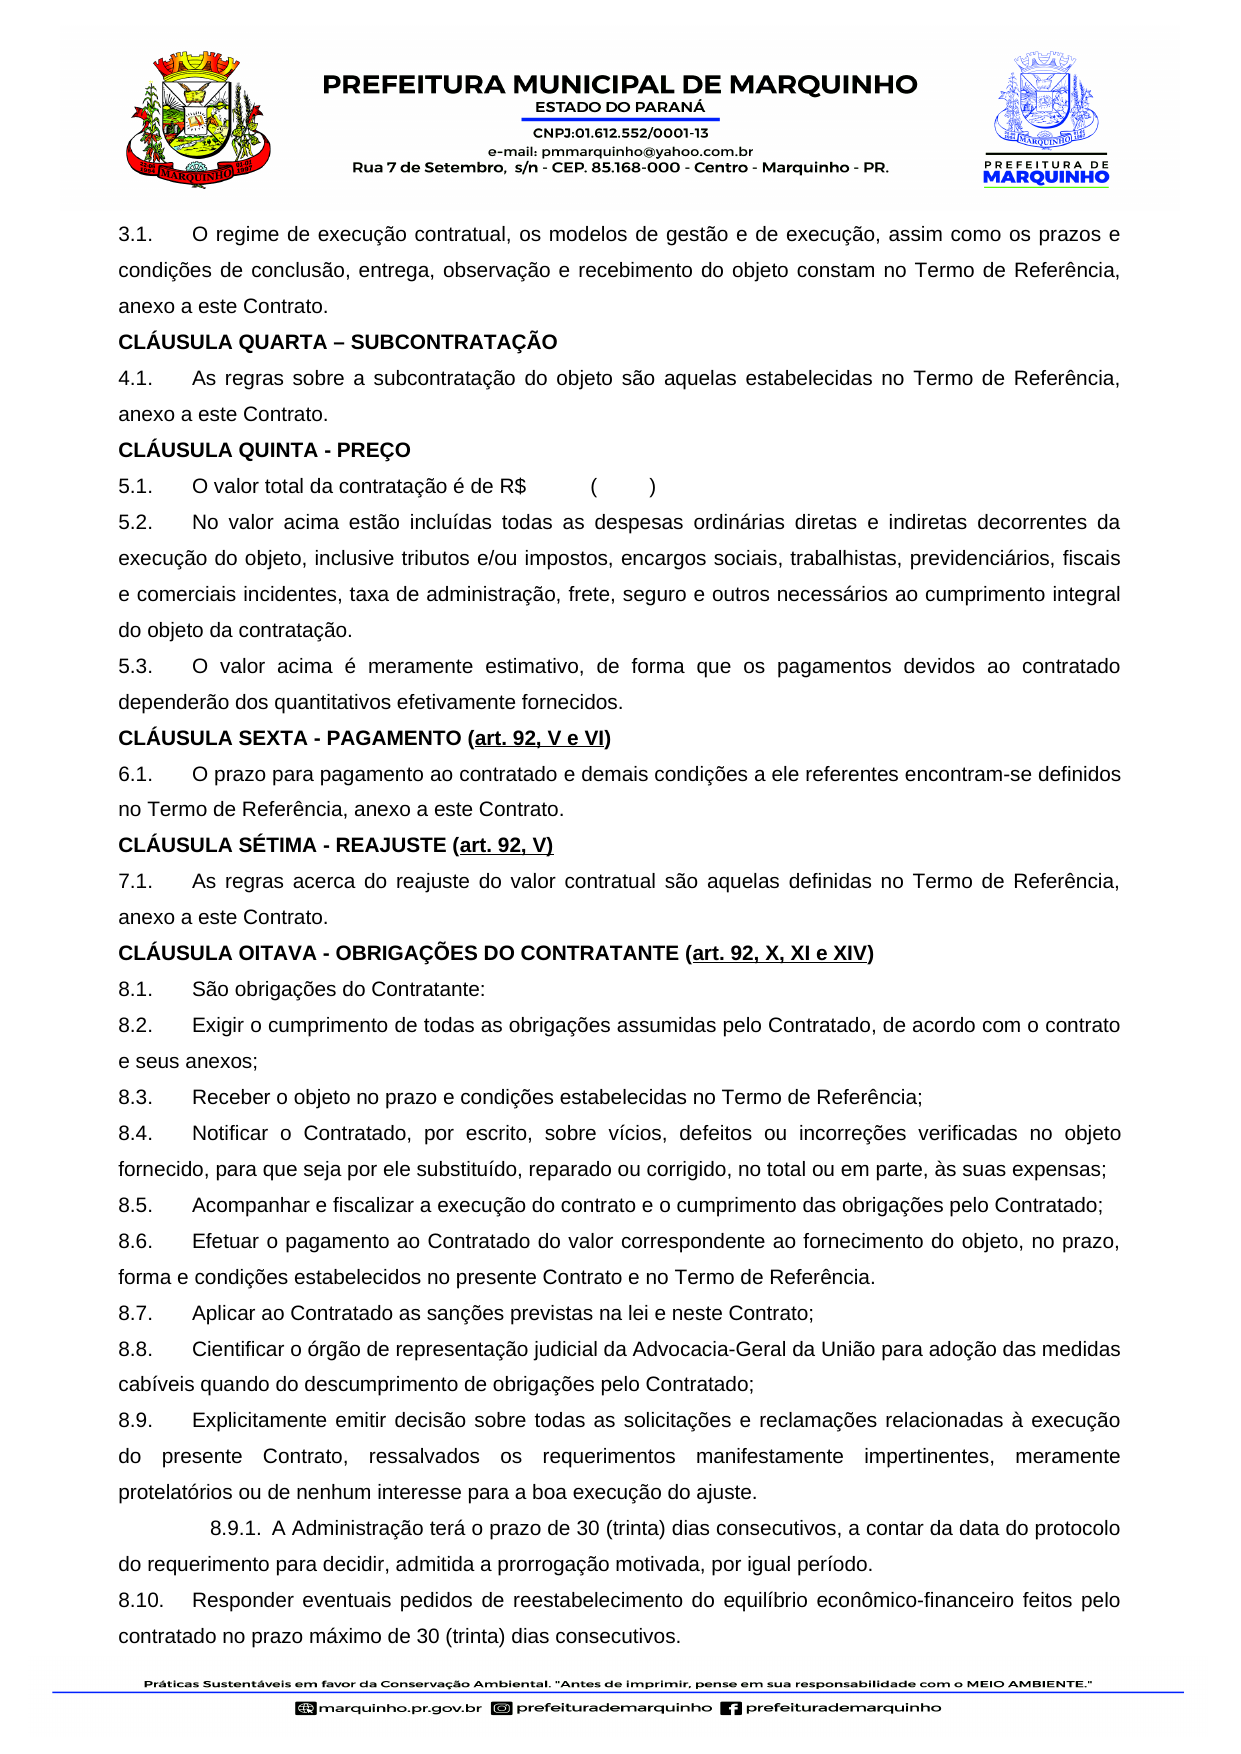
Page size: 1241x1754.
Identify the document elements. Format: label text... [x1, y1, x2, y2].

list Acompanhar e fiscalizar a execução do contrato e o cumprimento das obrigações pelo Contratado; [118, 1193, 1122, 1217]
list CLÁUSULA OITAVA - OBRIGAÇÕES DO CONTRATANTE (art. 92, X, XI e XIV) [118, 941, 1124, 965]
list Cientificar o órgão de representação judicial da Advocacia-Geral da União para adoção das medidas cabíveis quando do descumprimento de obrigações pelo Contratado; [118, 1336, 1122, 1396]
list Efetuar o pagamento ao Contratado do valor correspondente ao fornecimento do objeto, no prazo, forma e condições estabelecidos no presente Contrato e no Termo de Referência. [118, 1228, 1122, 1288]
picture [60, 25, 1181, 211]
list Exigir o cumprimento de todas as obrigações assumidas pelo Contratado, de acordo com o contrato e seus anexos; [118, 1013, 1122, 1073]
list Aplicar ao Contratado as sanções previstas na lei e neste Contrato; [118, 1300, 1122, 1324]
list Notificar o Contratado, por escrito, sobre vícios, defeitos ou incorreções verificadas no objeto fornecido, para que seja por ele substituído, reparado ou corrigido, no total ou em parte, às suas expensas; [118, 1121, 1122, 1181]
list O valor total da contratação é de R$ ( ) [118, 474, 1122, 498]
list CLÁUSULA QUARTA – SUBCONTRATAÇÃO [118, 330, 1124, 354]
list Responder eventuais pedidos de reestabelecimento do equilíbrio econômico-financeiro feitos pelo contratado no prazo máximo de 30 (trinta) dias consecutivos. [118, 1588, 1122, 1648]
list CLÁUSULA QUINTA - PREÇO [118, 438, 1124, 462]
list As regras acerca do reajuste do valor contratual são aquelas definidas no Termo de Referência, anexo a este Contrato. [118, 869, 1122, 929]
list A Administração terá o prazo de 30 (trinta) dias consecutivos, a contar da data do protocolo do requerimento para decidir, admitida a prorrogação motivada, por igual período. [118, 1516, 1122, 1576]
list O regime de execução contratual, os modelos de gestão e de execução, assim como os prazos e condições de conclusão, entrega, observação e recebimento do objeto constam no Termo de Referência, anexo a este Contrato. [118, 207, 1122, 318]
list No valor acima estão incluídas todas as despesas ordinárias diretas e indiretas decorrentes da execução do objeto, inclusive tributos e/ou impostos, encargos sociais, trabalhistas, previdenciários, fiscais e comerciais incidentes, taxa de administração, frete, seguro e outros necessários ao cumprimento integral do objeto da contratação. [118, 510, 1122, 642]
list CLÁUSULA SEXTA - PAGAMENTO (art. 92, V e VI) [118, 725, 1124, 749]
picture [28, 1656, 1208, 1737]
list São obrigações do Contratante: [118, 977, 1122, 1001]
list O valor acima é meramente estimativo, de forma que os pagamentos devidos ao contratado dependerão dos quantitativos efetivamente fornecidos. [118, 653, 1122, 713]
list Explicitamente emitir decisão sobre todas as solicitações e reclamações relacionadas à execução do presente Contrato, ressalvados os requerimentos manifestamente impertinentes, meramente protelatórios ou de nenhum interesse para a boa execução do ajuste. [118, 1408, 1122, 1504]
list Receber o objeto no prazo e condições estabelecidas no Termo de Referência; [118, 1085, 1122, 1109]
list As regras sobre a subcontratação do objeto são aquelas estabelecidas no Termo de Referência, anexo a este Contrato. [118, 366, 1122, 426]
list CLÁUSULA SÉTIMA - REAJUSTE (art. 92, V) [118, 833, 1124, 857]
list O prazo para pagamento ao contratado e demais condições a ele referentes encontram-se definidos no Termo de Referência, anexo a este Contrato. [118, 761, 1122, 821]
